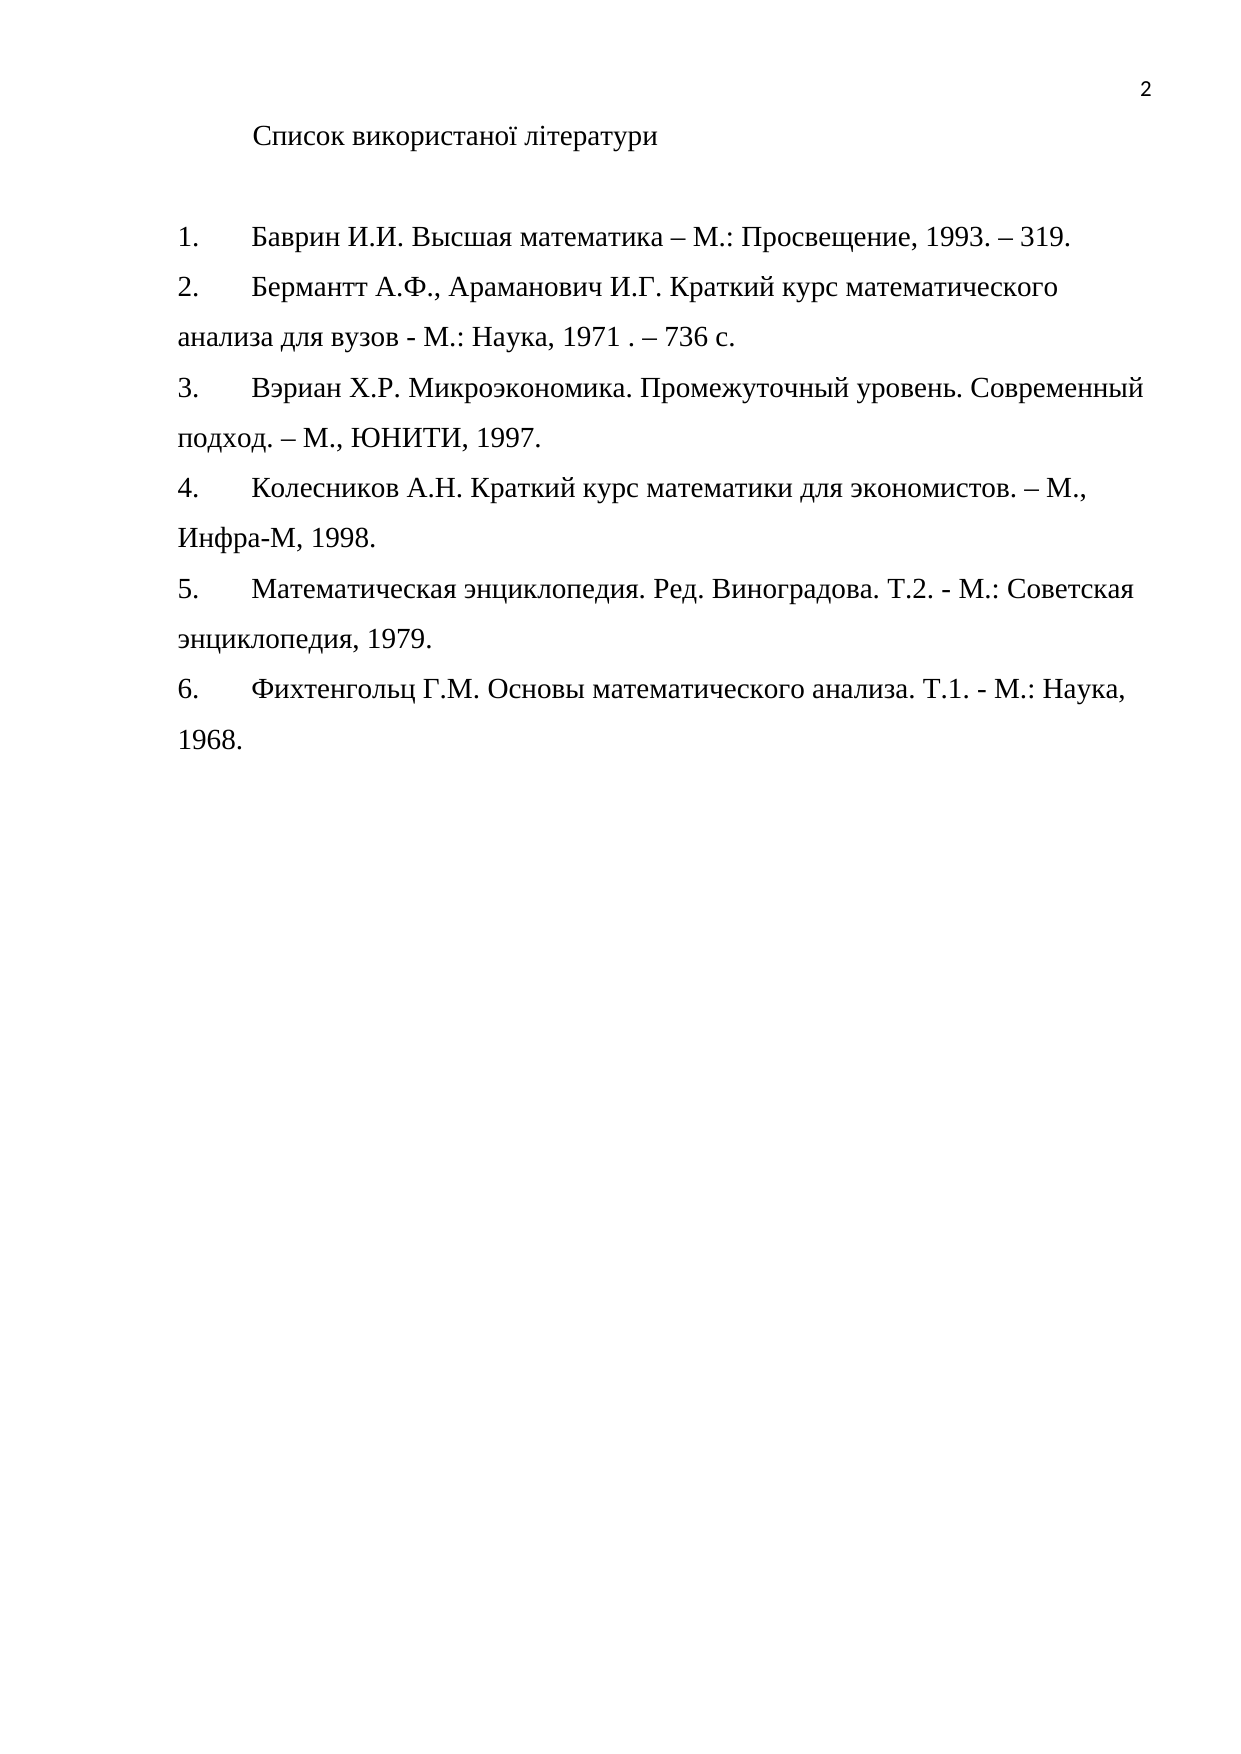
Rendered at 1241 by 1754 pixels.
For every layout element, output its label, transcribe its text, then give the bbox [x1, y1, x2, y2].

list Бермантт А.Ф., Араманович И.Г. Краткий курс математического анализа для вузов - М.: Наука, 1971 . – 736 с. [177, 269, 1152, 353]
text Список використаної літератури [177, 118, 1152, 152]
list Математическая энциклопедия. Ред. Виноградова. Т.2. - М.: Советская энциклопедия, 1979. [177, 571, 1152, 655]
list Баврин И.И. Высшая математика – М.: Просвещение, 1993. – 319. [177, 219, 1152, 252]
list Вэриан Х.Р. Микроэкономика. Промежуточный уровень. Современный подход. – М., ЮНИТИ, 1997. [177, 370, 1152, 453]
list Колесников А.Н. Краткий курс математики для экономистов. – М., Инфра-М, 1998. [177, 470, 1152, 554]
list Фихтенгольц Г.М. Основы математического анализа. Т.1. - М.: Наука, 1968. [177, 672, 1152, 755]
